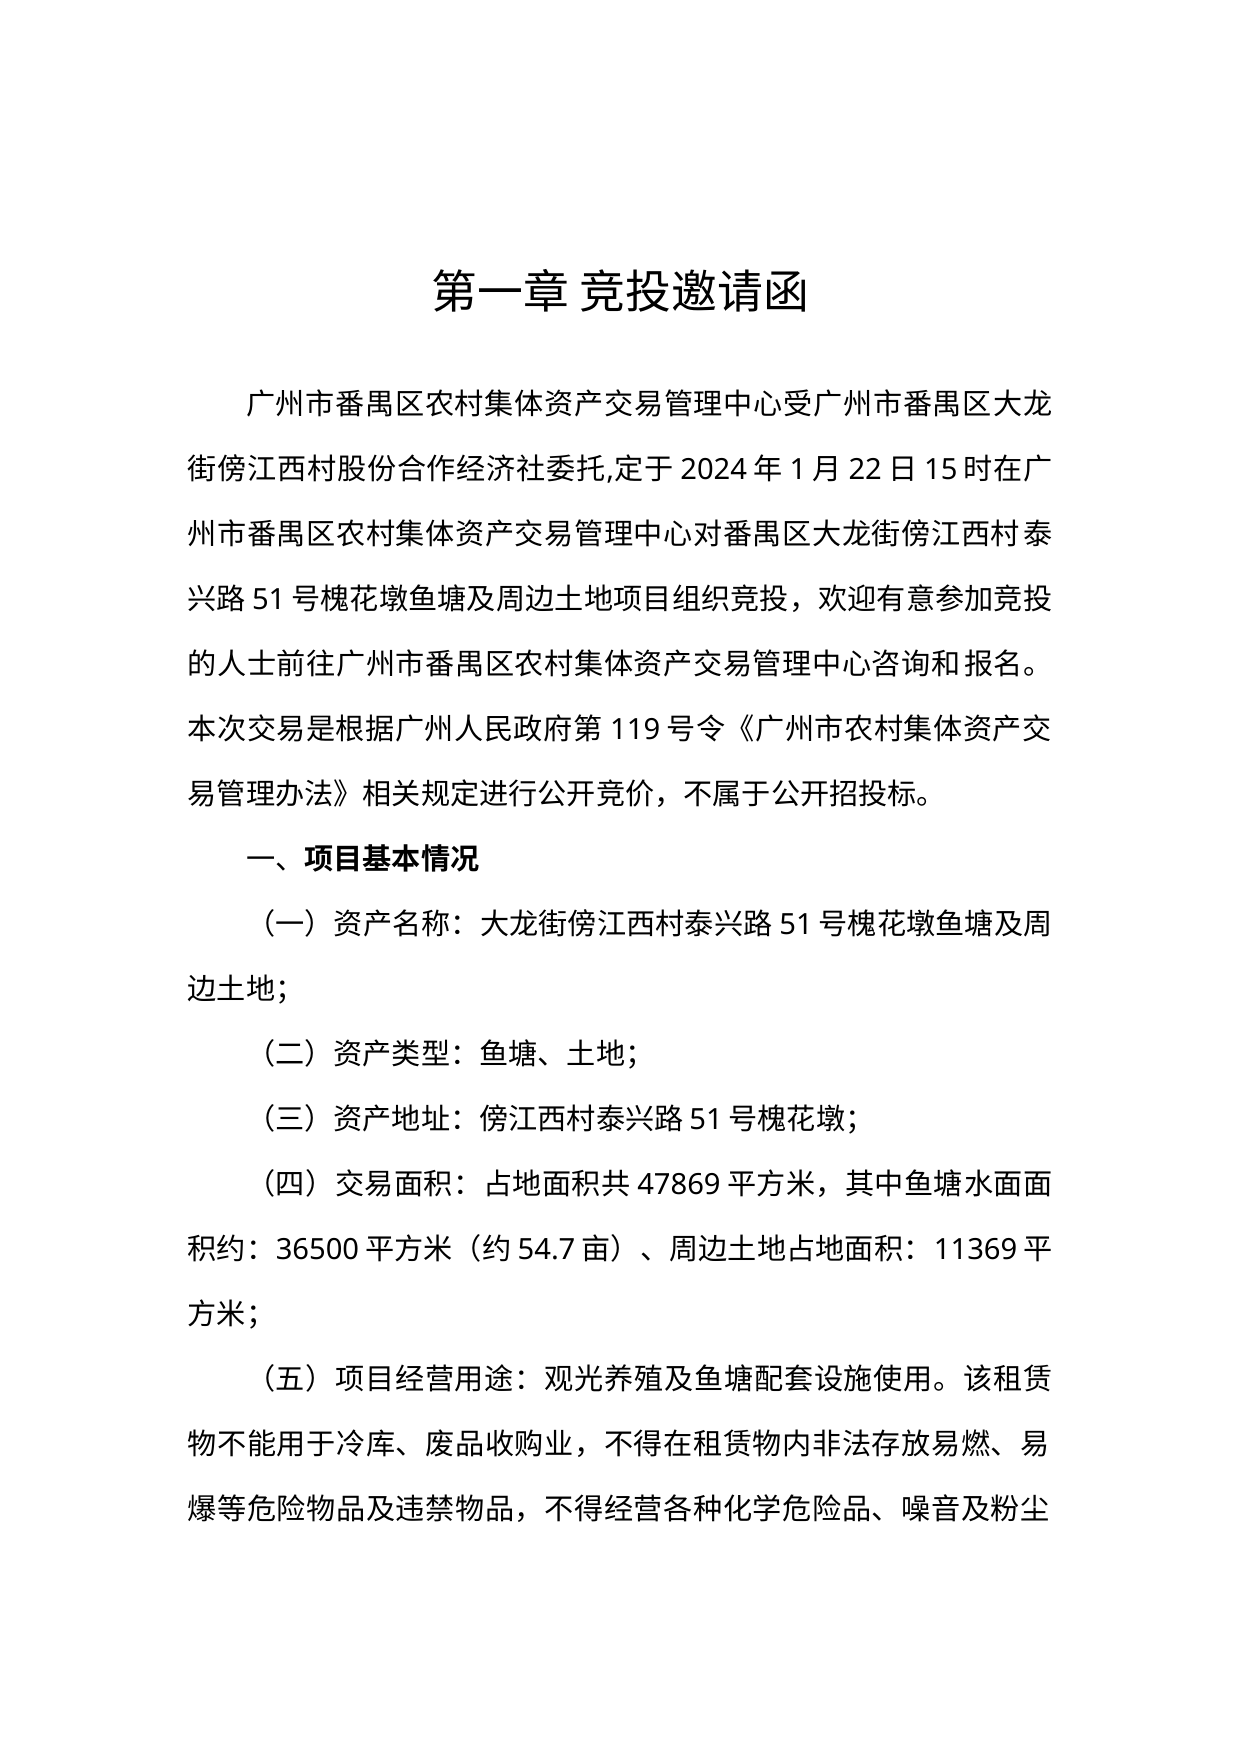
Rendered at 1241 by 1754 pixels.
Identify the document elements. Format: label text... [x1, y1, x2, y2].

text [187, 1344, 1053, 1539]
text 第一章 竞投邀请函 [187, 239, 1053, 337]
text （二）资产类型：鱼塘、土地； [187, 1019, 1053, 1084]
text （一）资产名称：大龙街傍江西村泰兴路51号槐花墩鱼塘及周边土地； [187, 889, 1053, 1019]
text （四）交易面积：占地面积共47869平方米，其中鱼塘水面面积约：36500平方米（约54.7亩）、周边土地占地面积：11369平方米； [187, 1149, 1053, 1344]
list 项目基本情况 [187, 824, 1053, 889]
text （三）资产地址：傍江西村泰兴路51号槐花墩； [187, 1084, 1053, 1149]
text 广州市番禺区农村集体资产交易管理中心受广州市番禺区大龙街傍江西村股份合作经济社委托,定于2024年1月22日15时在广州市番禺区农村集体资产交易管理中心对番禺区大龙街傍江西村泰兴路51号槐花墩鱼塘及周边土地项目组织竞投，欢迎有意参加竞投的人士前往广州市番禺区农村集体资产交易管理中心咨询和报名。本次交易是根据广州人民政府第119号令《广州市农村集体资产交易管理办法》相关规定进行公开竞价，不属于公开招投标。 [187, 369, 1053, 824]
